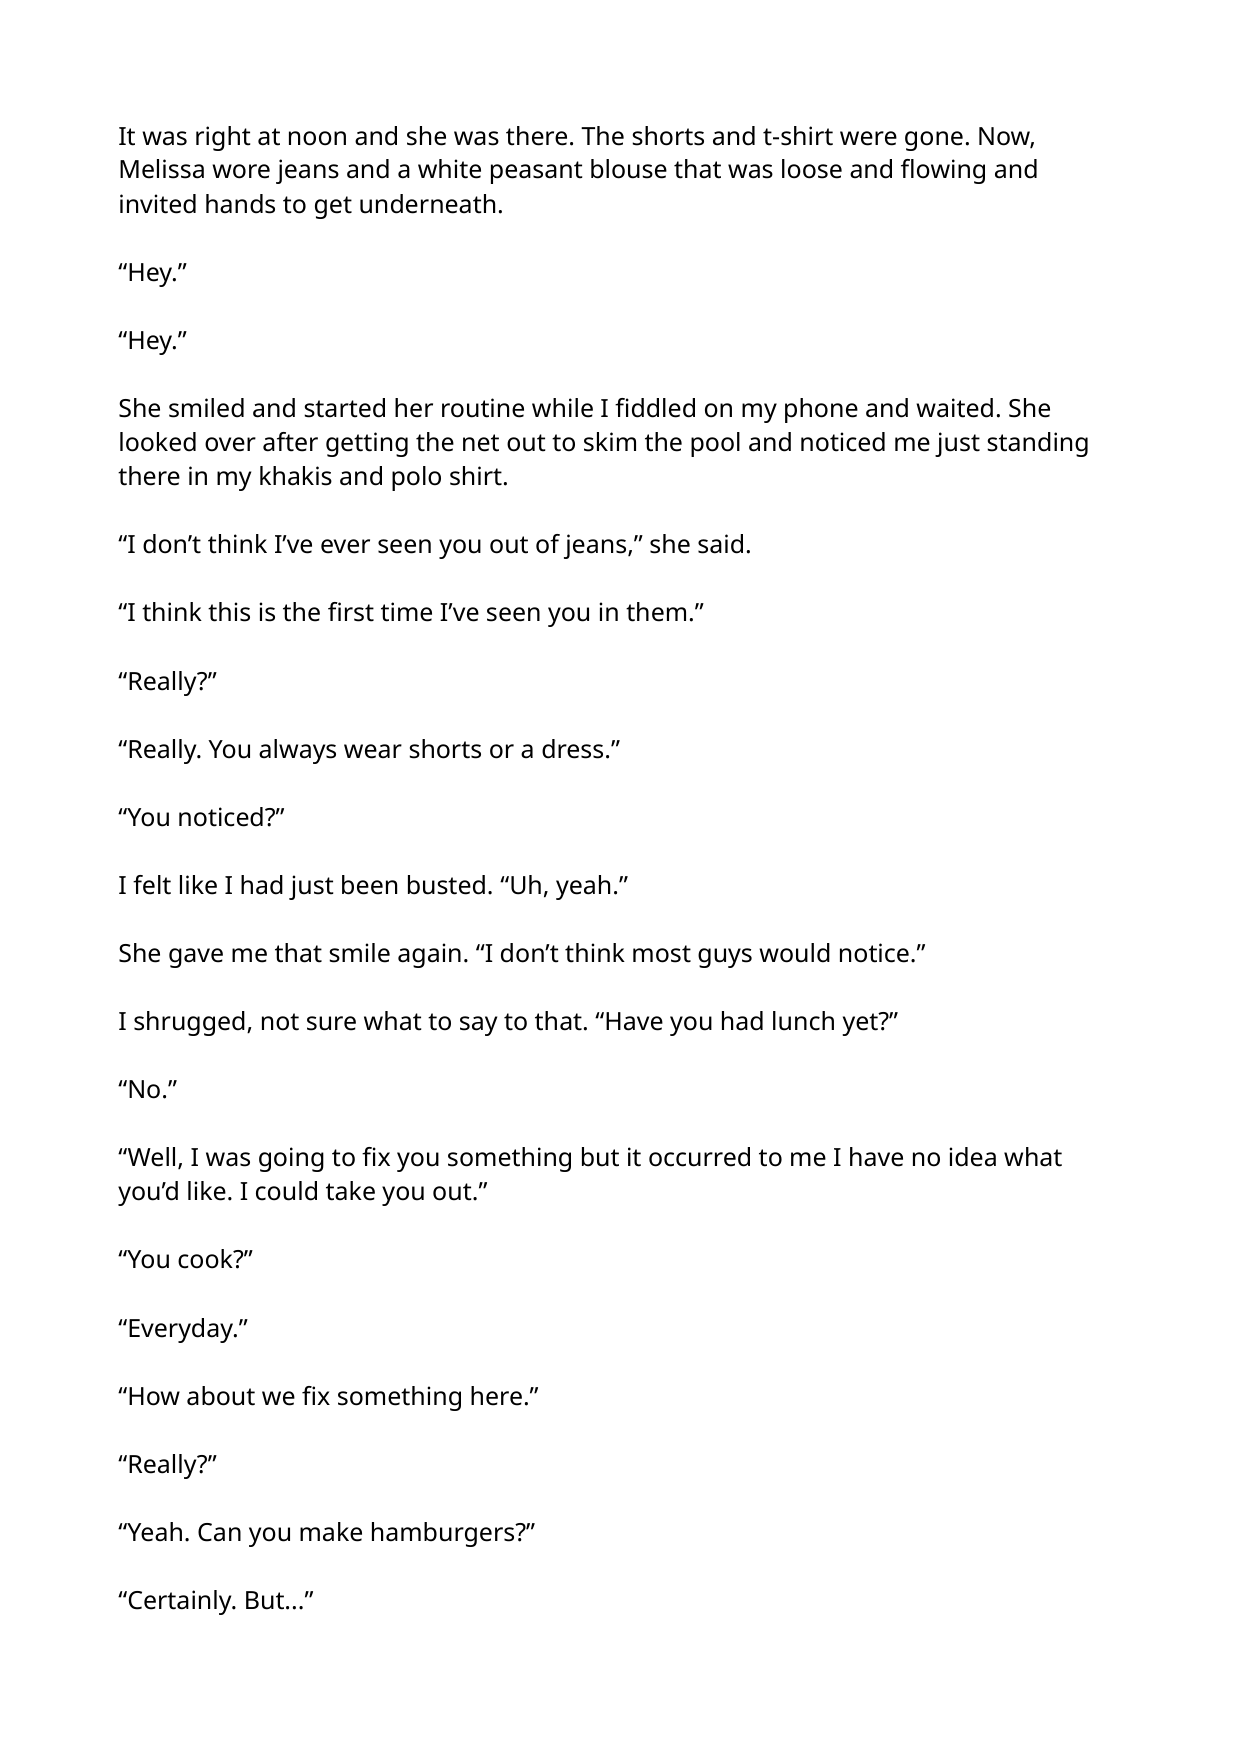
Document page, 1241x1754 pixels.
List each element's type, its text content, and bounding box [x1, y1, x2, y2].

text I shrugged, not sure what to say to that. “Have you had lunch yet?” [118, 1004, 1122, 1038]
text I felt like I had just been busted. “Uh, yeah.” [118, 867, 1122, 902]
text “Really. You always wear shorts or a dress.” [118, 731, 1122, 765]
text “Hey.” [118, 322, 1122, 357]
text “I don’t think I’ve ever seen you out of jeans,” she said. [118, 527, 1122, 561]
text “Really?” [118, 1447, 1122, 1481]
text It was right at noon and she was there. The shorts and t-shirt were gone. Now, Melissa wore jeans and a white peasant blouse that was loose and flowing and invited hands to get underneath. [118, 118, 1122, 220]
text She gave me that smile again. “I don’t think most guys would notice.” [118, 936, 1122, 970]
text “Really?” [118, 663, 1122, 697]
text “Certainly. But...” [118, 1583, 1122, 1617]
text “No.” [118, 1072, 1122, 1106]
text “Hey.” [118, 254, 1122, 288]
text “You noticed?” [118, 799, 1122, 833]
text She smiled and started her routine while I fiddled on my phone and waited. She looked over after getting the net out to skim the pool and noticed me just standing there in my khakis and polo shirt. [118, 391, 1122, 493]
text “I think this is the first time I’ve seen you in them.” [118, 595, 1122, 629]
text “Well, I was going to fix you something but it occurred to me I have no idea what you’d like. I could take you out.” [118, 1140, 1122, 1208]
text “How about we fix something here.” [118, 1378, 1122, 1412]
text “Yeah. Can you make hamburgers?” [118, 1515, 1122, 1549]
text “You cook?” [118, 1242, 1122, 1276]
text “Everyday.” [118, 1310, 1122, 1344]
